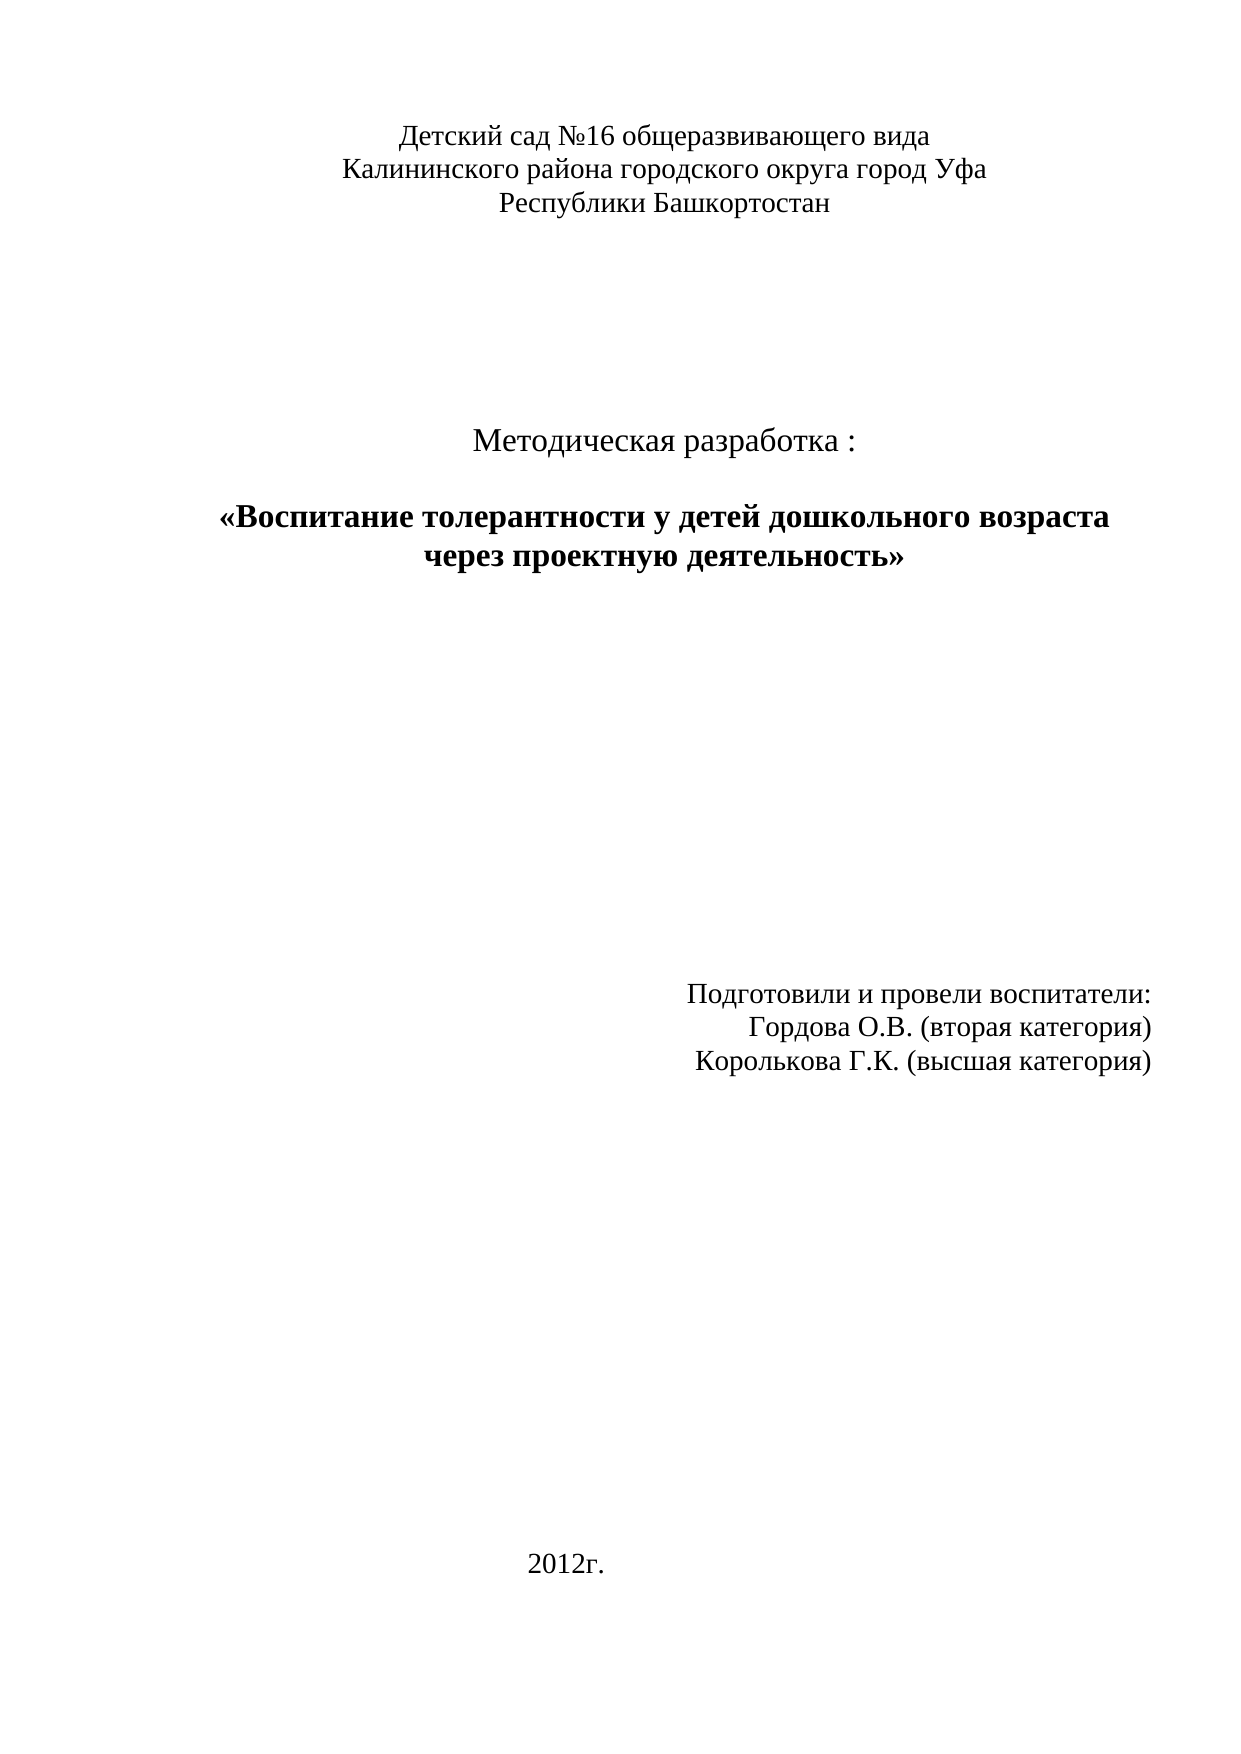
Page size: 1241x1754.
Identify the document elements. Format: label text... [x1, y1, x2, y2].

text Гордова О.В. (вторая категория) [177, 1009, 1152, 1043]
text Республики Башкортостан [177, 185, 1152, 219]
text Детский сад №16 общеразвивающего вида [177, 118, 1152, 152]
text 2012г. [177, 1546, 1152, 1579]
text Подготовили и провели воспитатели: [177, 976, 1152, 1009]
text Королькова Г.К. (высшая категория) [177, 1043, 1152, 1076]
text «Воспитание толерантности у детей дошкольного возраста [177, 497, 1152, 535]
text Калининского района городского округа город Уфа [177, 152, 1152, 185]
text Методическая разработка : [177, 420, 1152, 458]
text через проектную деятельность» [177, 535, 1152, 573]
